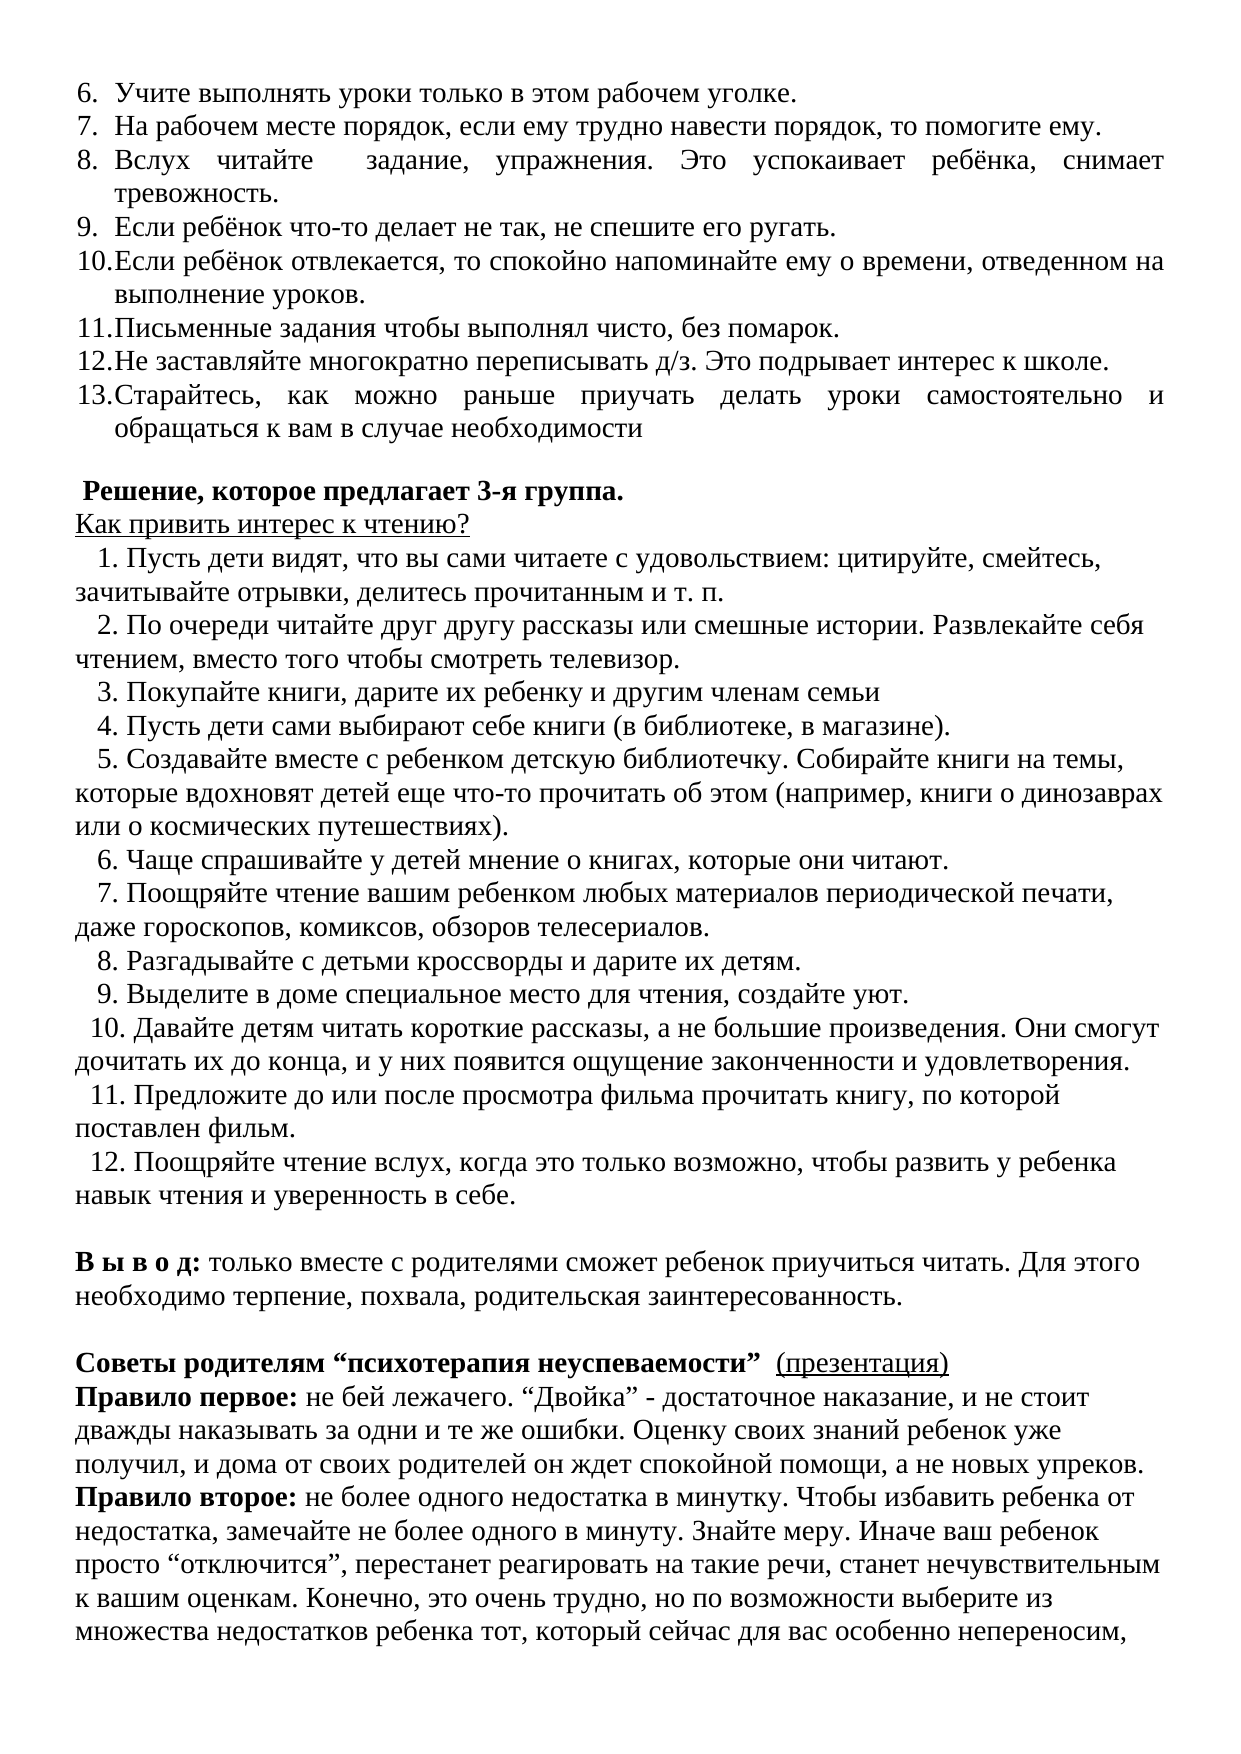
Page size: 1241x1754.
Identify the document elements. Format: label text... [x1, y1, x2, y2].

list Если ребёнок отвлекается, то спокойно напоминайте ему о времени, отведенном на выполнение уроков. [77, 243, 1165, 310]
text Советы родителям “психотерапия неуспеваемости” (презентация) [75, 1312, 1165, 1379]
list Вслух читайте задание, упражнения. Это успокаивает ребёнка, снимает тревожность. [77, 142, 1165, 209]
list Если ребёнок что-то делает не так, не спешите его ругать. [77, 209, 1165, 243]
list Старайтесь, как можно раньше приучать делать уроки самостоятельно и обращаться к вам в случае необходимости [77, 377, 1165, 444]
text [75, 1479, 1165, 1647]
list Учите выполнять уроки только в этом рабочем уголке. [77, 75, 1165, 108]
text Правило первое: не бей лежачего. “Двойка” - достаточное наказание, и не стоит дважды наказывать за одни и те же ошибки. Оценку своих знаний ребенок уже получил, и дома от своих родителей он ждет спокойной помощи, а не новых упреков. [75, 1379, 1165, 1479]
text Решение, которое предлагает 3-я группа. Как привить интерес к чтению? 1. Пусть дети видят, что вы сами читаете с удовольствием: цитируйте, смейтесь, зачитывайте отрывки, делитесь прочитанным и т. п. 2. По очереди читайте друг другу рассказы или смешные истории. Развлекайте себя чтением, вместо того чтобы смотреть телевизор. 3. Покупайте книги, дарите их ребенку и другим членам семьи 4. Пусть дети сами выбирают себе книги (в библиотеке, в магазине). 5. Создавайте вместе с ребенком детскую библиотечку. Собирайте книги на темы, которые вдохновят детей еще что-то прочитать об этом (например, книги о динозаврах или о космических путешествиях). 6. Чаще спрашивайте у детей мнение о книгах, которые они читают. 7. Поощряйте чтение вашим ребенком любых материалов периодической печати, даже гороскопов, комиксов, обзоров телесериалов. 8. Разгадывайте с детьми кроссворды и дарите их детям. 9. Выделите в доме специальное место для чтения, создайте уют. 10. Давайте детям читать короткие рассказы, а не большие произведения. Они смогут дочитать их до конца, и у них появится ощущение законченности и удовлетворения. 11. Предложите до или после просмотра фильма прочитать книгу, по которой поставлен фильм. 12. Поощряйте чтение вслух, когда это только возможно, чтобы развить у ребенка навык чтения и уверенность в себе. В ы в о д: только вместе с родителями сможет ребенок приучиться читать. Для этого необходимо терпение, похвала, родительская заинтересованность. [75, 473, 1165, 1312]
list На рабочем месте порядок, если ему трудно навести порядок, то помогите ему. [77, 108, 1165, 142]
list Не заставляйте многократно переписывать д/з. Это подрывает интерес к школе. [77, 343, 1165, 377]
list Письменные задания чтобы выполнял чисто, без помарок. [77, 310, 1165, 343]
